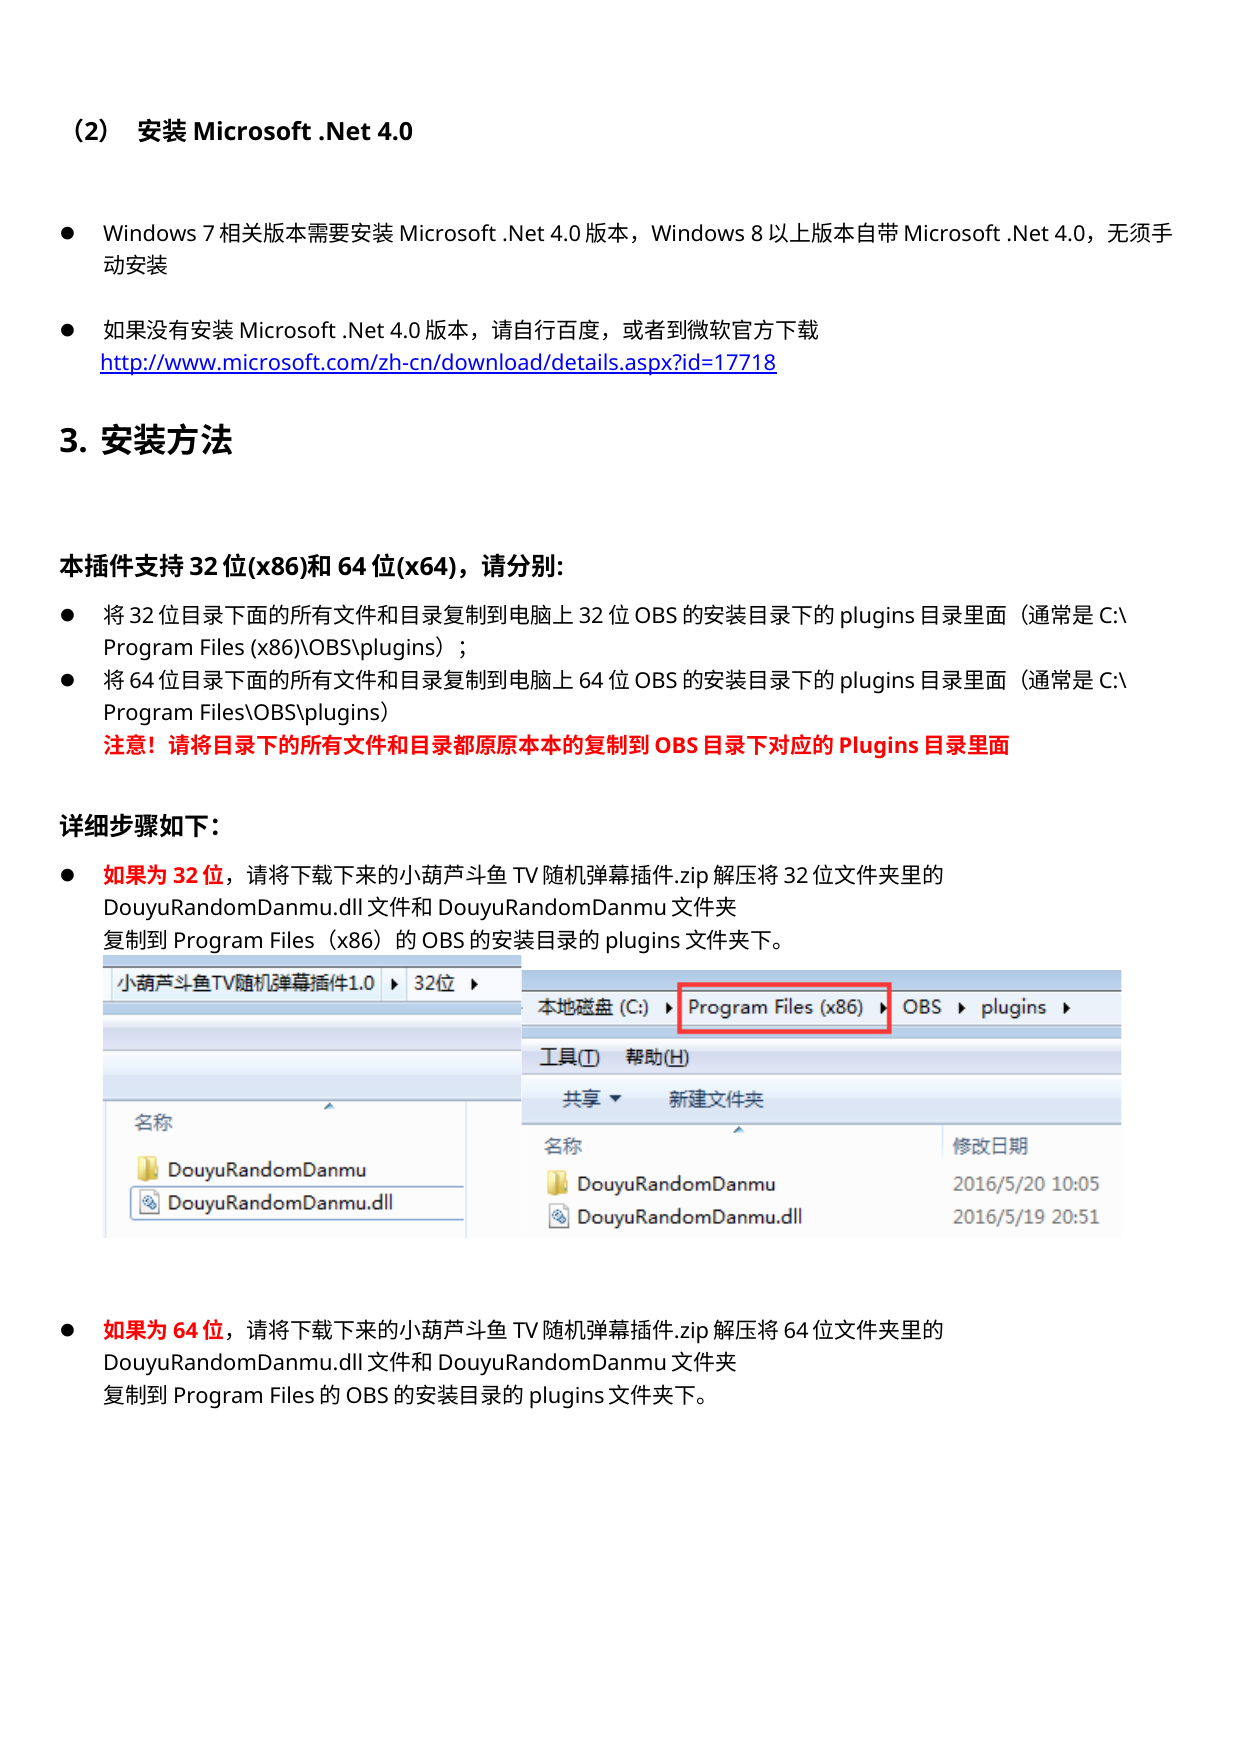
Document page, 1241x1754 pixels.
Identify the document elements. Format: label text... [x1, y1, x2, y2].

list 将32位目录下面的所有文件和目录复制到电脑上32位OBS的安装目录下的plugins目录里面（通常是C:\Program Files (x86)\OBS\plugins）； [59, 597, 1181, 662]
text 复制到Program Files（x86）的OBS的安装目录的plugins文件夹下。 [103, 922, 1181, 955]
text http://www.microsoft.com/zh-cn/download/details.aspx?id=17718 [59, 346, 1181, 378]
list Windows 7相关版本需要安装Microsoft .Net 4.0版本，Windows 8以上版本自带Microsoft .Net 4.0，无须手动安装 [59, 216, 1181, 281]
subtitle 安装Microsoft .Net 4.0 [59, 97, 1181, 162]
subtitle 安装方法 [59, 405, 1181, 470]
text 注意！请将目录下的所有文件和目录都原原本本的复制到OBS目录下对应的Plugins目录里面 [59, 727, 1181, 760]
list 如果为32位，请将下载下来的小葫芦斗鱼TV随机弹幕插件.zip解压将32位文件夹里的DouyuRandomDanmu.dll文件和DouyuRandomDanmu文件夹 [59, 857, 1181, 922]
text 复制到Program Files的OBS的安装目录的plugins文件夹下。 [103, 1377, 1181, 1410]
text 本插件支持32位(x86)和64位(x64)，请分别: [59, 532, 1181, 597]
list 如果没有安装Microsoft .Net 4.0版本，请自行百度，或者到微软官方下载 [59, 313, 1181, 346]
text 详细步骤如下： [59, 792, 1181, 857]
list 如果为64位，请将下载下来的小葫芦斗鱼TV随机弹幕插件.zip解压将64位文件夹里的DouyuRandomDanmu.dll文件和DouyuRandomDanmu文件夹 [59, 1312, 1181, 1377]
list 将64位目录下面的所有文件和目录复制到电脑上64位OBS的安装目录下的plugins目录里面（通常是C:\Program Files\OBS\plugins） [59, 662, 1181, 727]
picture [102, 955, 1122, 1238]
